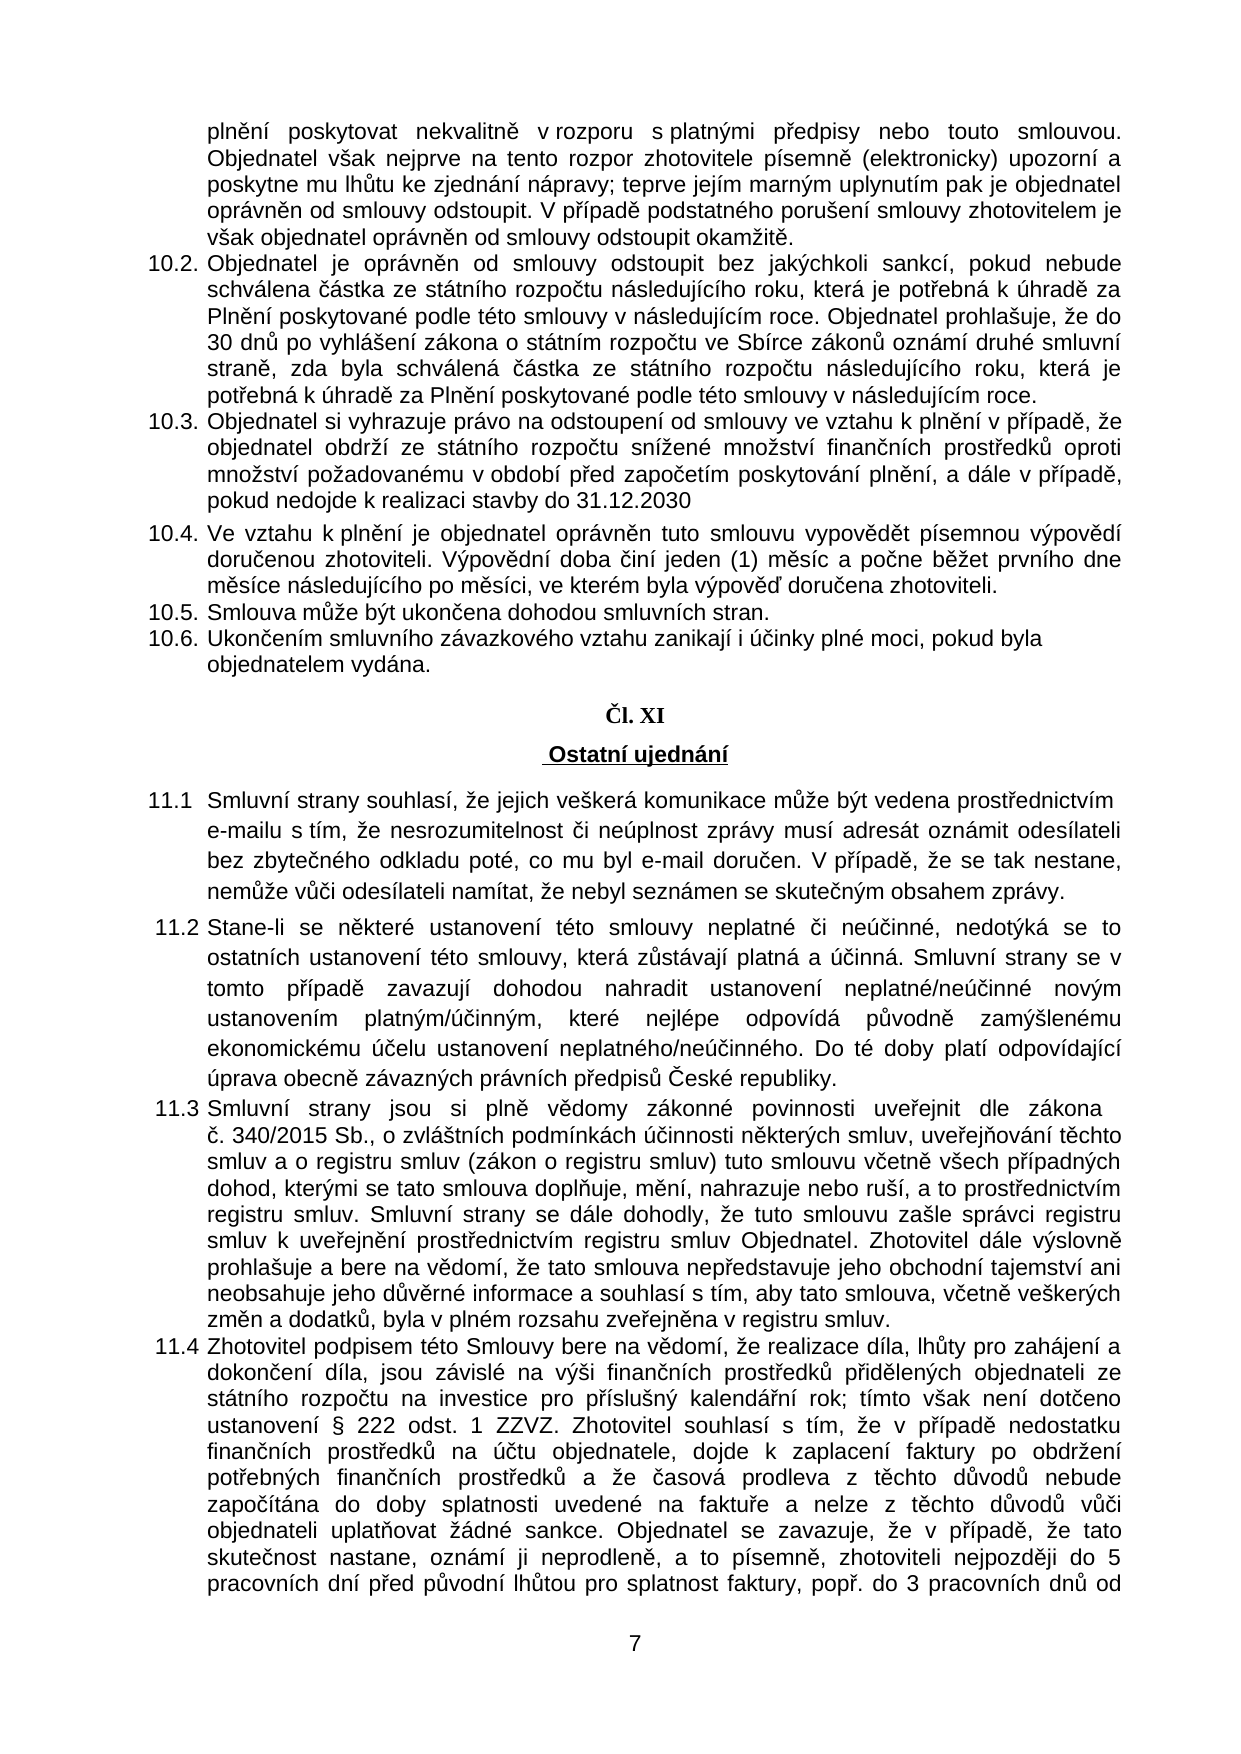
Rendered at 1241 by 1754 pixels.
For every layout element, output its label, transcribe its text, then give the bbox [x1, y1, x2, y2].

subtitle Ostatní ujednání [148, 741, 1122, 768]
list Smlouva může být ukončena dohodou smluvních stran. [148, 599, 1122, 625]
list Ve vztahu k plnění je objednatel oprávněn tuto smlouvu vypovědět písemnou výpovědí doručenou zhotoviteli. Výpovědní doba činí jeden (1) měsíc a počne běžet prvního dne měsíce následujícího po měsíci, ve kterém byla výpověď doručena zhotoviteli. [148, 520, 1122, 599]
list Stane-li se některé ustanovení této smlouvy neplatné či neúčinné, nedotýká se to ostatních ustanovení této smlouvy, která zůstávají platná a účinná. Smluvní strany se v tomto případě zavazují dohodou nahradit ustanovení neplatné/neúčinné novým ustanovením platným/účinným, které nejlépe odpovídá původně zamýšlenému ekonomickému účelu ustanovení neplatného/neúčinného. Do té doby platí odpovídající úprava obecně závazných právních předpisů České republiky. [154, 914, 1122, 1092]
list Smluvní strany souhlasí, že jejich veškerá komunikace může být vedena prostřednictvím e-mailu s tím, že nesrozumitelnost či neúplnost zprávy musí adresát oznámit odesílateli bez zbytečného odkladu poté, co mu byl e-mail doručen. V případě, že se tak nestane, nemůže vůči odesílateli namítat, že nebyl seznámen se skutečným obsahem zprávy. [148, 787, 1122, 904]
subtitle Čl. XI [148, 702, 1122, 728]
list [154, 1333, 1122, 1596]
list Ukončením smluvního závazkového vztahu zanikají i účinky plné moci, pokud byla objednatelem vydána. [148, 625, 1122, 678]
list Objednatel si vyhrazuje právo na odstoupení od smlouvy ve vztahu k plnění v případě, že objednatel obdrží ze státního rozpočtu snížené množství finančních prostředků oproti množství požadovanému v období před započetím poskytování plnění, a dále v případě, pokud nedojde k realizaci stavby do 31.12.2030 [148, 408, 1122, 513]
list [148, 118, 1122, 250]
list Objednatel je oprávněn od smlouvy odstoupit bez jakýchkoli sankcí, pokud nebude schválena částka ze státního rozpočtu následujícího roku, která je potřebná k úhradě za Plnění poskytované podle této smlouvy v následujícím roce. Objednatel prohlašuje, že do 30 dnů po vyhlášení zákona o státním rozpočtu ve Sbírce zákonů oznámí druhé smluvní straně, zda byla schválená částka ze státního rozpočtu následujícího roku, která je potřebná k úhradě za Plnění poskytované podle této smlouvy v následujícím roce. [148, 250, 1122, 408]
list Smluvní strany jsou si plně vědomy zákonné povinnosti uveřejnit dle zákona č. 340/2015 Sb., o zvláštních podmínkách účinnosti některých smluv, uveřejňování těchto smluv a o registru smluv (zákon o registru smluv) tuto smlouvu včetně všech případných dohod, kterými se tato smlouva doplňuje, mění, nahrazuje nebo ruší, a to prostřednictvím registru smluv. Smluvní strany se dále dohodly, že tuto smlouvu zašle správci registru smluv k uveřejnění prostřednictvím registru smluv Objednatel. Zhotovitel dále výslovně prohlašuje a bere na vědomí, že tato smlouva nepředstavuje jeho obchodní tajemství ani neobsahuje jeho důvěrné informace a souhlasí s tím, aby tato smlouva, včetně veškerých změn a dodatků, byla v plném rozsahu zveřejněna v registru smluv. [154, 1095, 1122, 1333]
